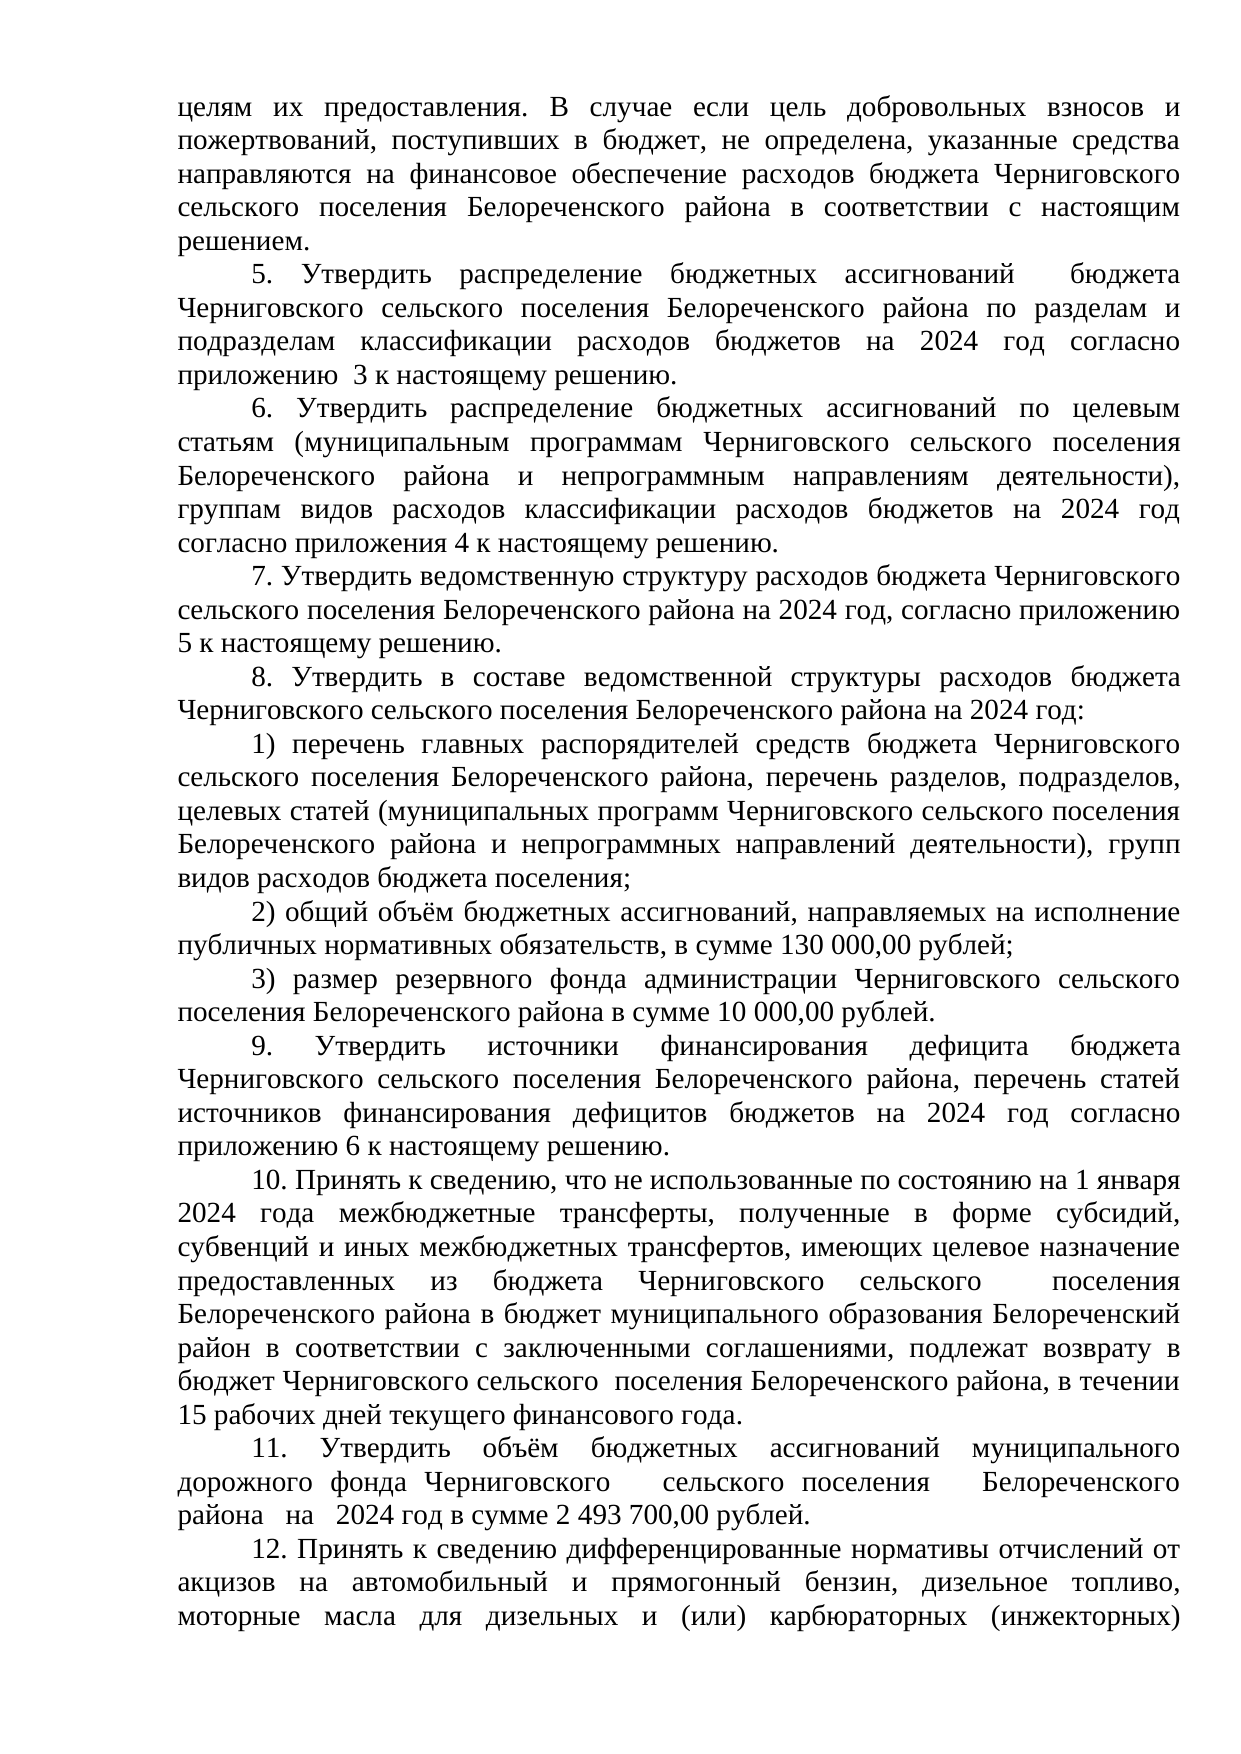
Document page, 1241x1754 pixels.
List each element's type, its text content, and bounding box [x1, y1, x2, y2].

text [177, 89, 1181, 256]
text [177, 1531, 1181, 1632]
text 7. Утвердить ведомственную структуру расходов бюджета Черниговского сельского поселения Белореченского района на 2024 год, согласно приложению 5 к настоящему решению. [177, 558, 1181, 659]
text 9. Утвердить источники финансирования дефицита бюджета Черниговского сельского поселения Белореченского района, перечень статей источников финансирования дефицитов бюджетов на 2024 год согласно приложению 6 к настоящему решению. [177, 1028, 1181, 1162]
text 11. Утвердить объём бюджетных ассигнований муниципального дорожного фонда Черниговского сельского поселения Белореченского района на 2024 год в сумме 2 493 700,00 рублей. [177, 1430, 1181, 1531]
text 10. Принять к сведению, что не использованные по состоянию на 1 января 2024 года межбюджетные трансферты, полученные в форме субсидий, субвенций и иных межбюджетных трансфертов, имеющих целевое назначение предоставленных из бюджета Черниговского сельского поселения Белореченского района в бюджет муниципального образования Белореченский район в соответствии с заключенными соглашениями, подлежат возврату в бюджет Черниговского сельского поселения Белореченского района, в течении 15 рабочих дней текущего финансового года. [177, 1162, 1181, 1430]
text 5. Утвердить распределение бюджетных ассигнований бюджета Черниговского сельского поселения Белореченского района по разделам и подразделам классификации расходов бюджетов на 2024 год согласно приложению 3 к настоящему решению. [177, 256, 1181, 391]
text 6. Утвердить распределение бюджетных ассигнований по целевым статьям (муниципальным программам Черниговского сельского поселения Белореченского района и непрограммным направлениям деятельности), группам видов расходов классификации расходов бюджетов на 2024 год согласно приложения 4 к настоящему решению. [177, 391, 1181, 558]
text 3) размер резервного фонда администрации Черниговского сельского поселения Белореченского района в сумме 10 000,00 рублей. [177, 961, 1181, 1028]
text 1) перечень главных распорядителей средств бюджета Черниговского сельского поселения Белореченского района, перечень разделов, подразделов, целевых статей (муниципальных программ Черниговского сельского поселения Белореченского района и непрограммных направлений деятельности), групп видов расходов бюджета поселения; [177, 726, 1181, 894]
text 8. Утвердить в составе ведомственной структуры расходов бюджета Черниговского сельского поселения Белореченского района на 2024 год: [177, 659, 1181, 726]
text 2) общий объём бюджетных ассигнований, направляемых на исполнение публичных нормативных обязательств, в сумме 130 000,00 рублей; [177, 894, 1181, 961]
